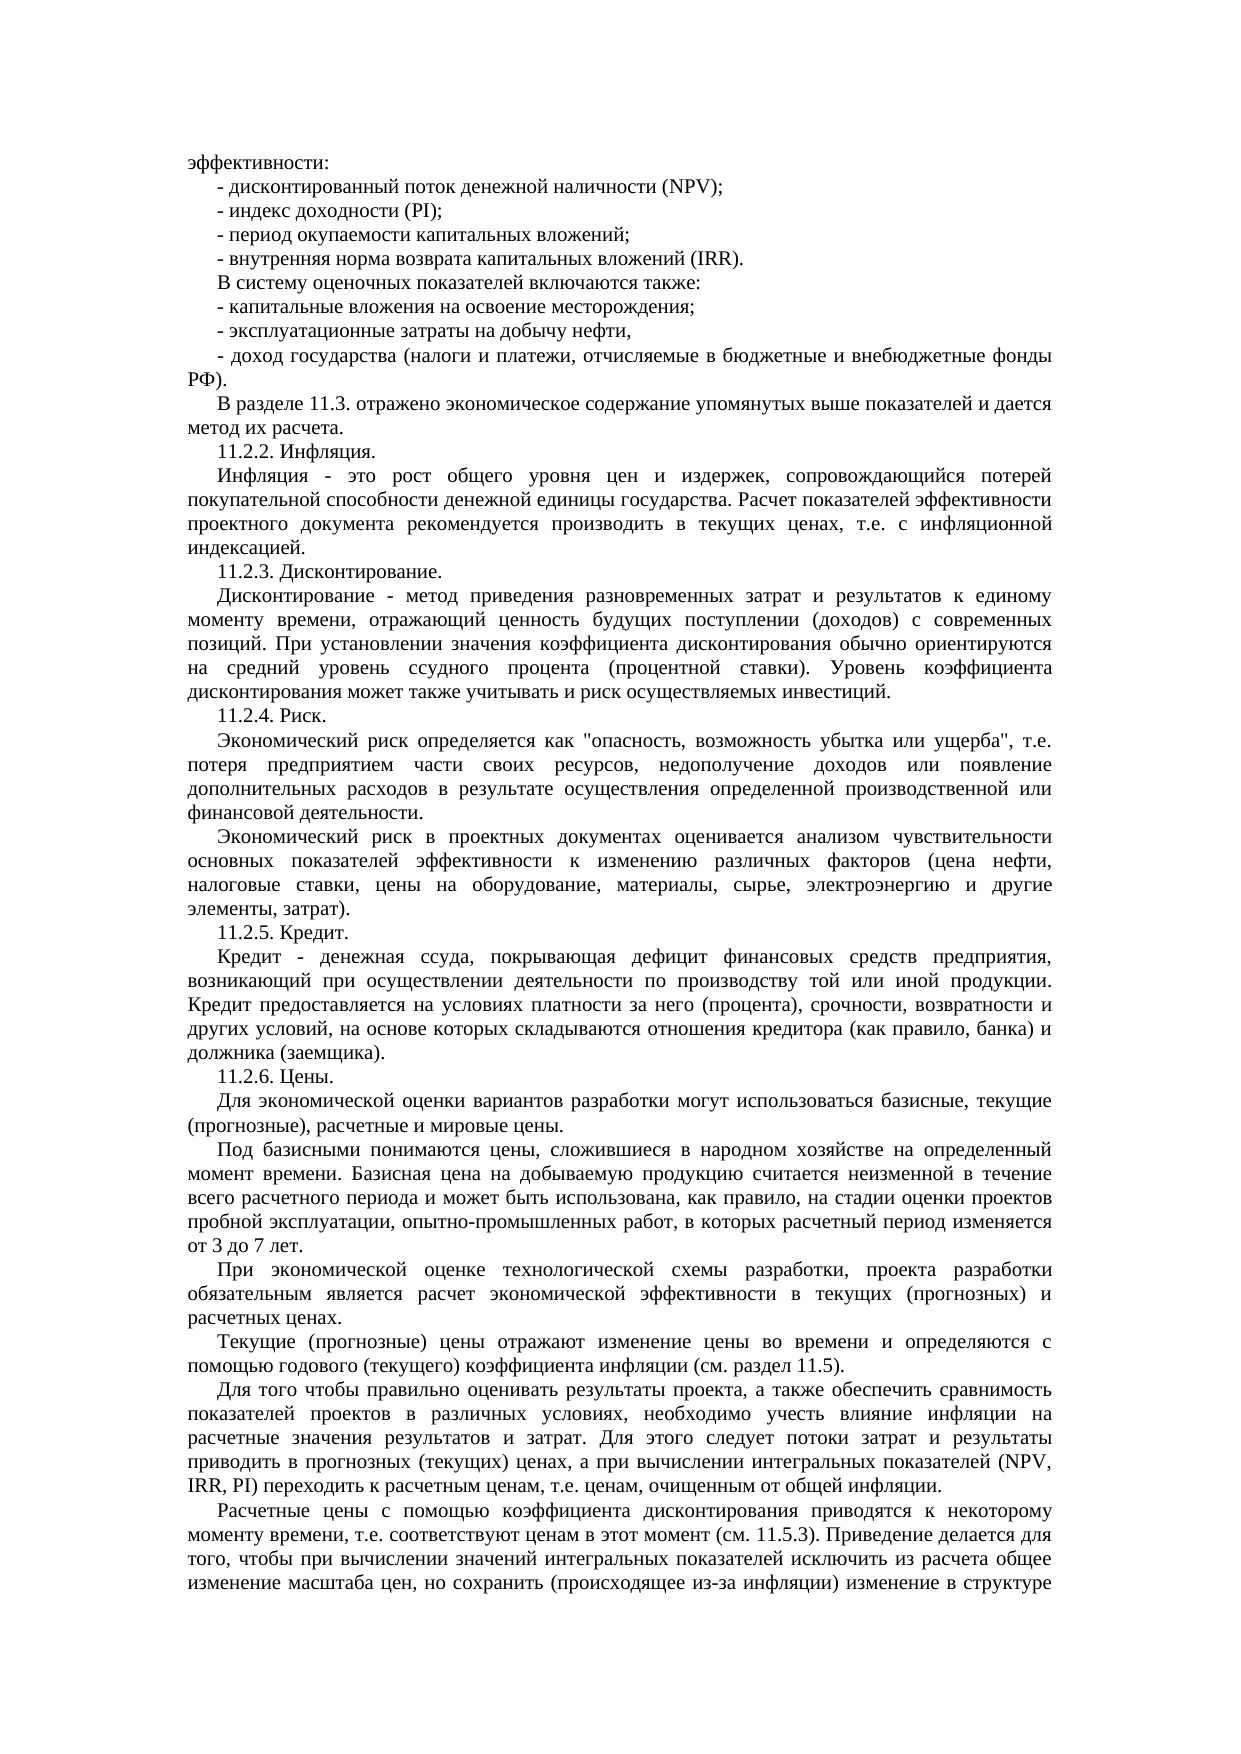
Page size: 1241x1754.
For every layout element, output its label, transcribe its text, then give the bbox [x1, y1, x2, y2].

text Инфляция - это рост общего уровня цен и издержек, сопровождающийся потерей покупательной способности денежной единицы государства. Расчет показателей эффективности проектного документа рекомендуется производить в текущих ценах, т.е. с инфляционной индексацией. [187, 463, 1053, 559]
text - период окупаемости капитальных вложений; [187, 222, 1053, 246]
text Под базисными понимаются цены, сложившиеся в народном хозяйстве на определенный момент времени. Базисная цена на добываемую продукцию считается неизменной в течение всего расчетного периода и может быть использована, как правило, на стадии оценки проектов пробной эксплуатации, опытно-промышленных работ, в которых расчетный период изменяется от 3 до 7 лет. [187, 1137, 1053, 1257]
text Дисконтирование - метод приведения разновременных затрат и результатов к единому моменту времени, отражающий ценность будущих поступлении (доходов) с современных позиций. При установлении значения коэффициента дисконтирования обычно ориентируются на средний уровень ссудного процента (процентной ставки). Уровень коэффициента дисконтирования может также учитывать и риск осуществляемых инвестиций. [187, 583, 1053, 703]
text - внутренняя норма возврата капитальных вложений (IRR). [187, 246, 1053, 270]
text При экономической оценке технологической схемы разработки, проекта разработки обязательным является расчет экономической эффективности в текущих (прогнозных) и расчетных ценах. [187, 1257, 1053, 1329]
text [187, 1497, 1053, 1594]
text - эксплуатационные затраты на добычу нефти, [187, 318, 1053, 342]
text Для того чтобы правильно оценивать результаты проекта, а также обеспечить сравнимость показателей проектов в различных условиях, необходимо учесть влияние инфляции на расчетные значения результатов и затрат. Для этого следует потоки затрат и результаты приводить в прогнозных (текущих) ценах, а при вычислении интегральных показателей (NPV, IRR, PI) переходить к расчетным ценам, т.е. ценам, очищенным от общей инфляции. [187, 1377, 1053, 1497]
text В систему оценочных показателей включаются также: [187, 270, 1053, 294]
text 11.2.3. Дисконтирование. [187, 559, 1053, 583]
text В разделе 11.3. отражено экономическое содержание упомянутых выше показателей и дается метод их расчета. [187, 391, 1053, 439]
text 11.2.2. Инфляция. [187, 439, 1053, 463]
text Для экономической оценки вариантов разработки могут использоваться базисные, текущие (прогнозные), расчетные и мировые цены. [187, 1088, 1053, 1137]
text 11.2.5. Кредит. [187, 920, 1053, 944]
text 11.2.4. Риск. [187, 703, 1053, 727]
text - капитальные вложения на освоение месторождения; [187, 294, 1053, 318]
text Экономический риск в проектных документах оценивается анализом чувствительности основных показателей эффективности к изменению различных факторов (цена нефти, налоговые ставки, цены на оборудование, материалы, сырье, электроэнергию и другие элементы, затрат). [187, 824, 1053, 920]
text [187, 150, 1053, 174]
text - доход государства (налоги и платежи, отчисляемые в бюджетные и внебюджетные фонды РФ). [187, 342, 1053, 391]
text Текущие (прогнозные) цены отражают изменение цены во времени и определяются с помощью годового (текущего) коэффициента инфляции (см. раздел 11.5). [187, 1329, 1053, 1377]
text 11.2.6. Цены. [187, 1064, 1053, 1088]
text - индекс доходности (PI); [187, 198, 1053, 222]
text Кредит - денежная ссуда, покрывающая дефицит финансовых средств предприятия, возникающий при осуществлении деятельности по производству той или иной продукции. Кредит предоставляется на условиях платности за него (процента), срочности, возвратности и других условий, на основе которых складываются отношения кредитора (как правило, банка) и должника (заемщика). [187, 944, 1053, 1064]
text - дисконтированный поток денежной наличности (NPV); [187, 174, 1053, 198]
text Экономический риск определяется как "опасность, возможность убытка или ущерба", т.е. потеря предприятием части своих ресурсов, недополучение доходов или появление дополнительных расходов в результате осуществления определенной производственной или финансовой деятельности. [187, 727, 1053, 824]
